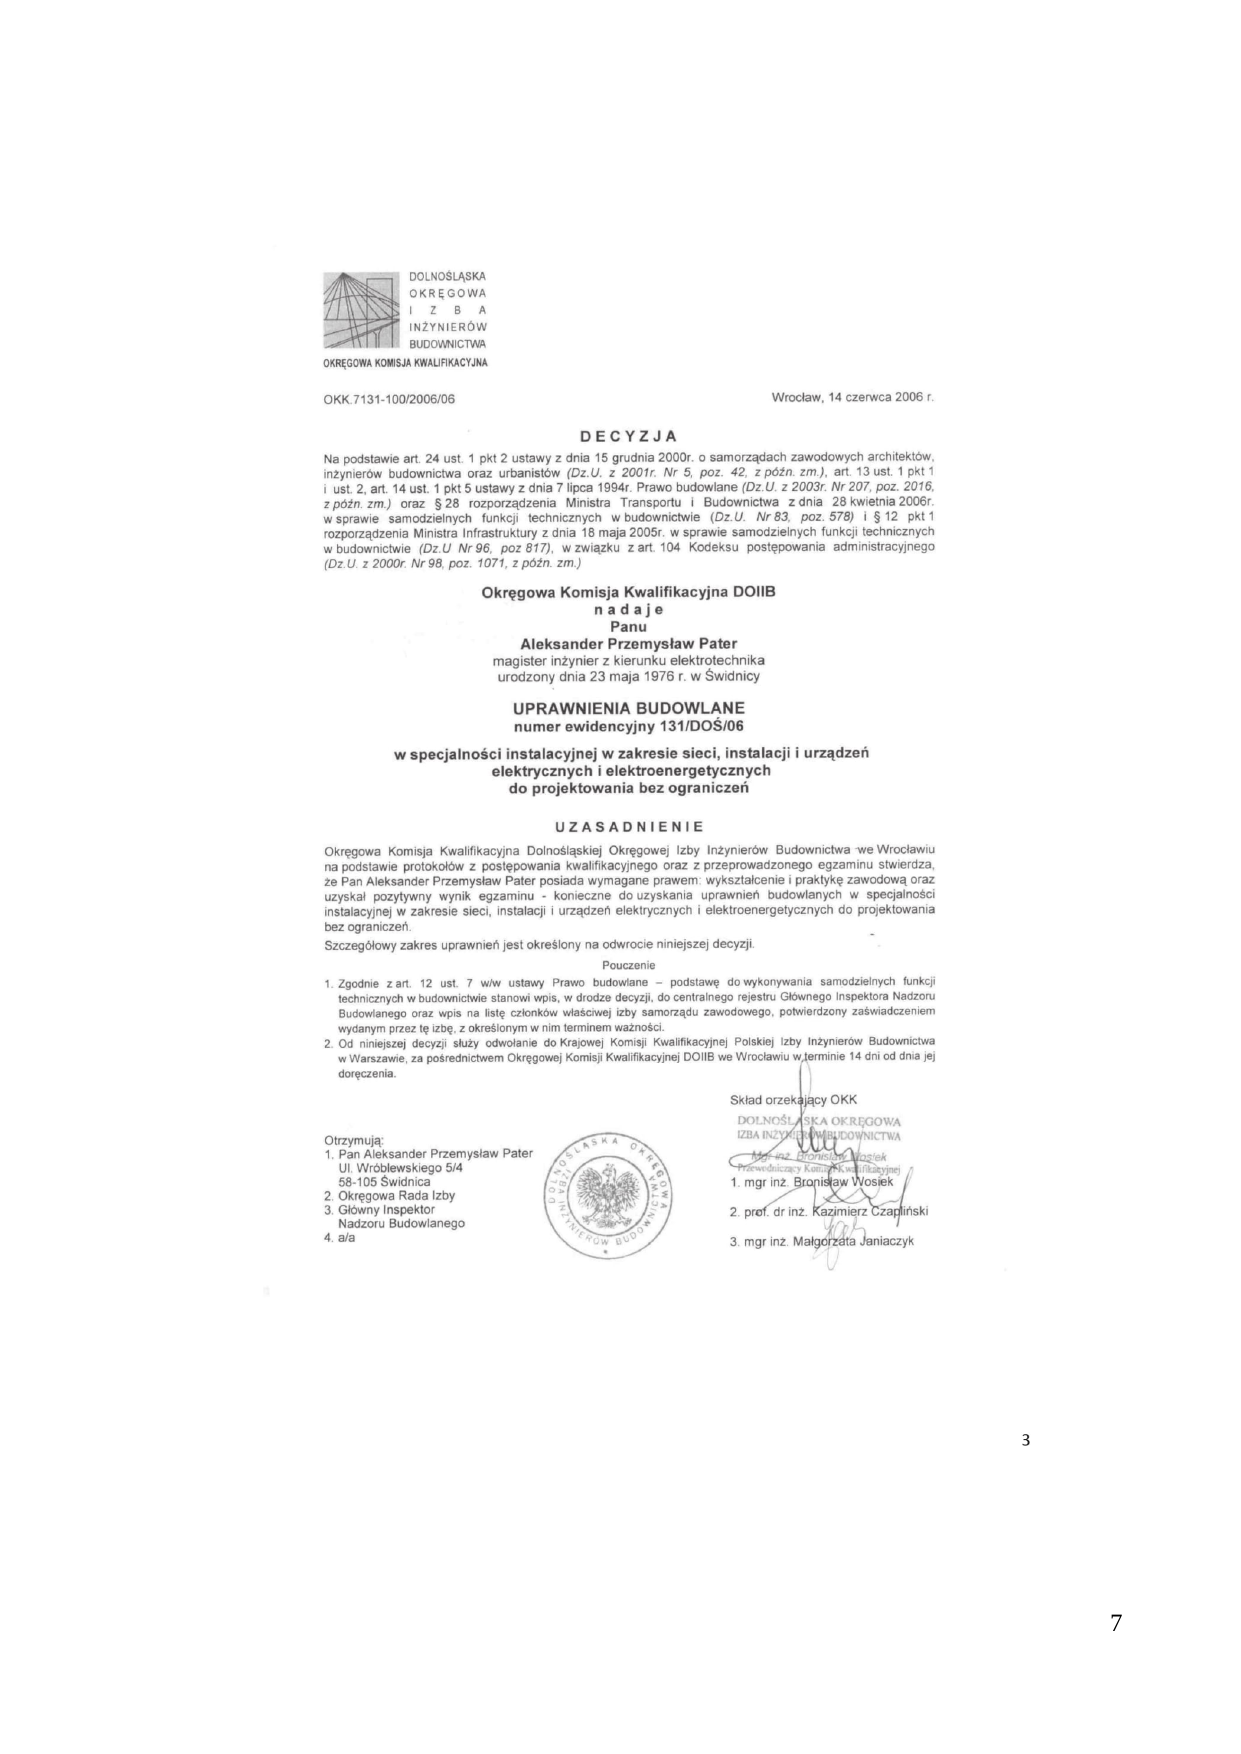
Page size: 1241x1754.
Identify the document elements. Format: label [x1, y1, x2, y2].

picture [147, 130, 1123, 1509]
